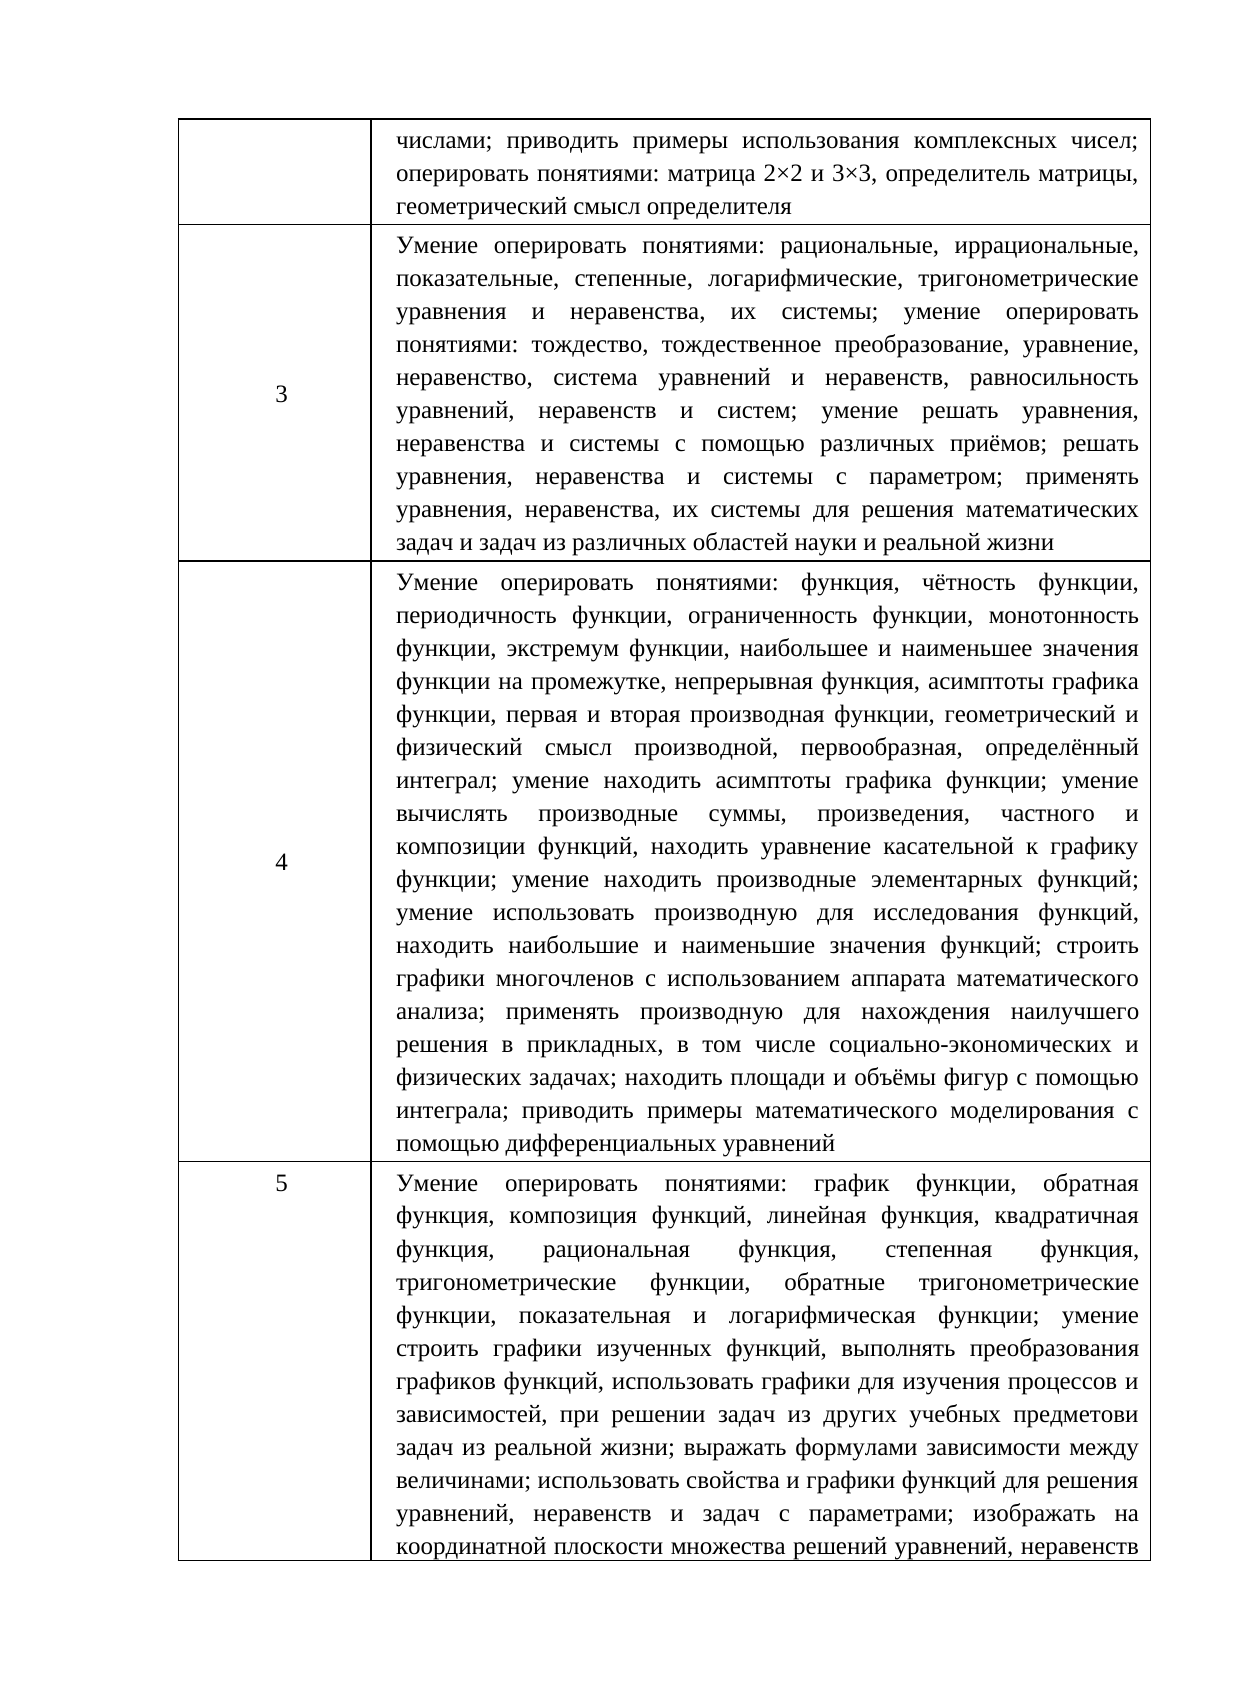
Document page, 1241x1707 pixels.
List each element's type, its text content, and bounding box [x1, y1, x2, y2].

table_cell Умение оперировать понятиями: функция, чётность функции, периодичность функции, ограниченность функции, монотонность функции, экстремум функции, наибольшее и наименьшее значения функции на промежутке, непрерывная функция, асимптоты графика функции, первая и вторая производная функции, геометрический и физический смысл производной, первообразная, определённый интеграл; умение находить асимптоты графика функции; умение вычислять производные суммы, произведения, частного и композиции функций, находить уравнение касательной к графику функции; умение находить производные элементарных функций; умение использовать производную для исследования функций, находить наибольшие и наименьшие значения функций; строить графики многочленов с использованием аппарата математического анализа; применять производную для нахождения наилучшего решения в прикладных, в том числе социально-экономических и физических задачах; находить площади и объёмы фигур с помощью интеграла; приводить примеры математического моделирования с помощью дифференциальных уравнений [372, 562, 1150, 1161]
table_cell 4 [179, 562, 370, 1161]
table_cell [372, 1162, 1150, 1559]
table_cell 5 [179, 1162, 370, 1559]
table_cell Умение оперировать понятиями: рациональные, иррациональные, показательные, степенные, логарифмические, тригонометрические уравнения и неравенства, их системы; умение оперировать понятиями: тождество, тождественное преобразование, уравнение, неравенство, система уравнений и неравенств, равносильность уравнений, неравенств и систем; умение решать уравнения, неравенства и системы с помощью различных приёмов; решать уравнения, неравенства и системы с параметром; применять уравнения, неравенства, их системы для решения математических задач и задач из различных областей науки и реальной жизни [372, 225, 1150, 560]
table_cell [372, 120, 1150, 223]
table_cell 2 [179, 120, 370, 223]
table_cell 3 [179, 225, 370, 560]
